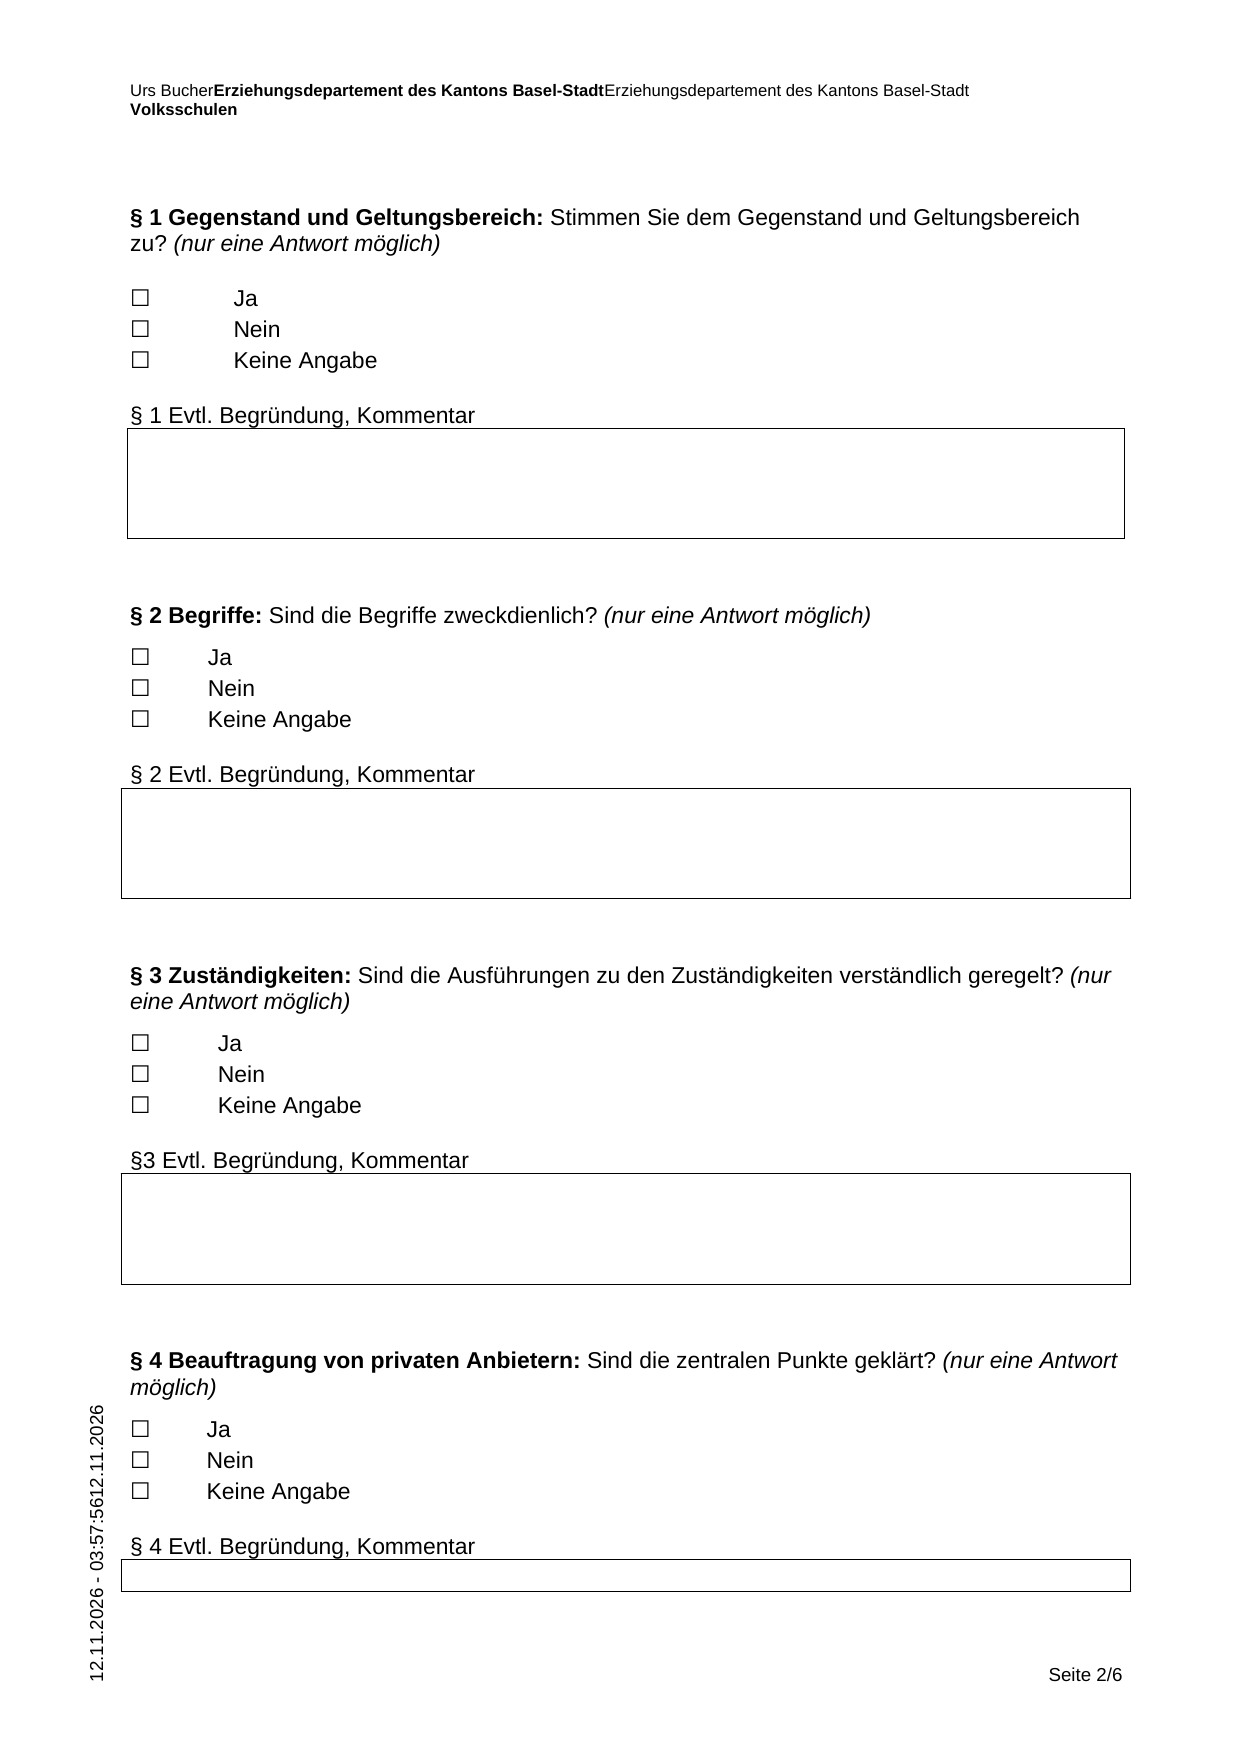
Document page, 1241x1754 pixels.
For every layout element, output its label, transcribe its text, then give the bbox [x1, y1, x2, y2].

text Nein [130, 1444, 1122, 1475]
text Ja [130, 1027, 1122, 1058]
text Ja [130, 641, 1122, 672]
text § 3 Zuständigkeiten: Sind die Ausführungen zu den Zuständigkeiten verständlich geregelt? (nur eine Antwort möglich) [130, 962, 1122, 1014]
text Keine Angabe [130, 344, 1122, 375]
text Nein [130, 313, 1122, 344]
text § 2 Begriffe: Sind die Begriffe zweckdienlich? (nur eine Antwort möglich) [130, 602, 1122, 628]
text § 1 Evtl. Begründung, Kommentar [130, 402, 1122, 428]
text § 2 Evtl. Begründung, Kommentar [130, 761, 1122, 787]
text Ja [130, 281, 1122, 313]
text Keine Angabe [130, 1089, 1122, 1121]
text Nein [130, 1058, 1122, 1089]
text Keine Angabe [130, 703, 1122, 735]
text Nein [130, 672, 1122, 703]
text §3 Evtl. Begründung, Kommentar [130, 1147, 1122, 1173]
text Ja [130, 1413, 1122, 1444]
text § 4 Beauftragung von privaten Anbietern: Sind die zentralen Punkte geklärt? (nur eine Antwort möglich) [130, 1347, 1122, 1400]
text § 1 Gegenstand und Geltungsbereich: Stimmen Sie dem Gegenstand und Geltungsbereich zu? (nur eine Antwort möglich) [130, 204, 1122, 256]
text § 4 Evtl. Begründung, Kommentar [130, 1533, 1122, 1559]
text Keine Angabe [130, 1475, 1122, 1506]
